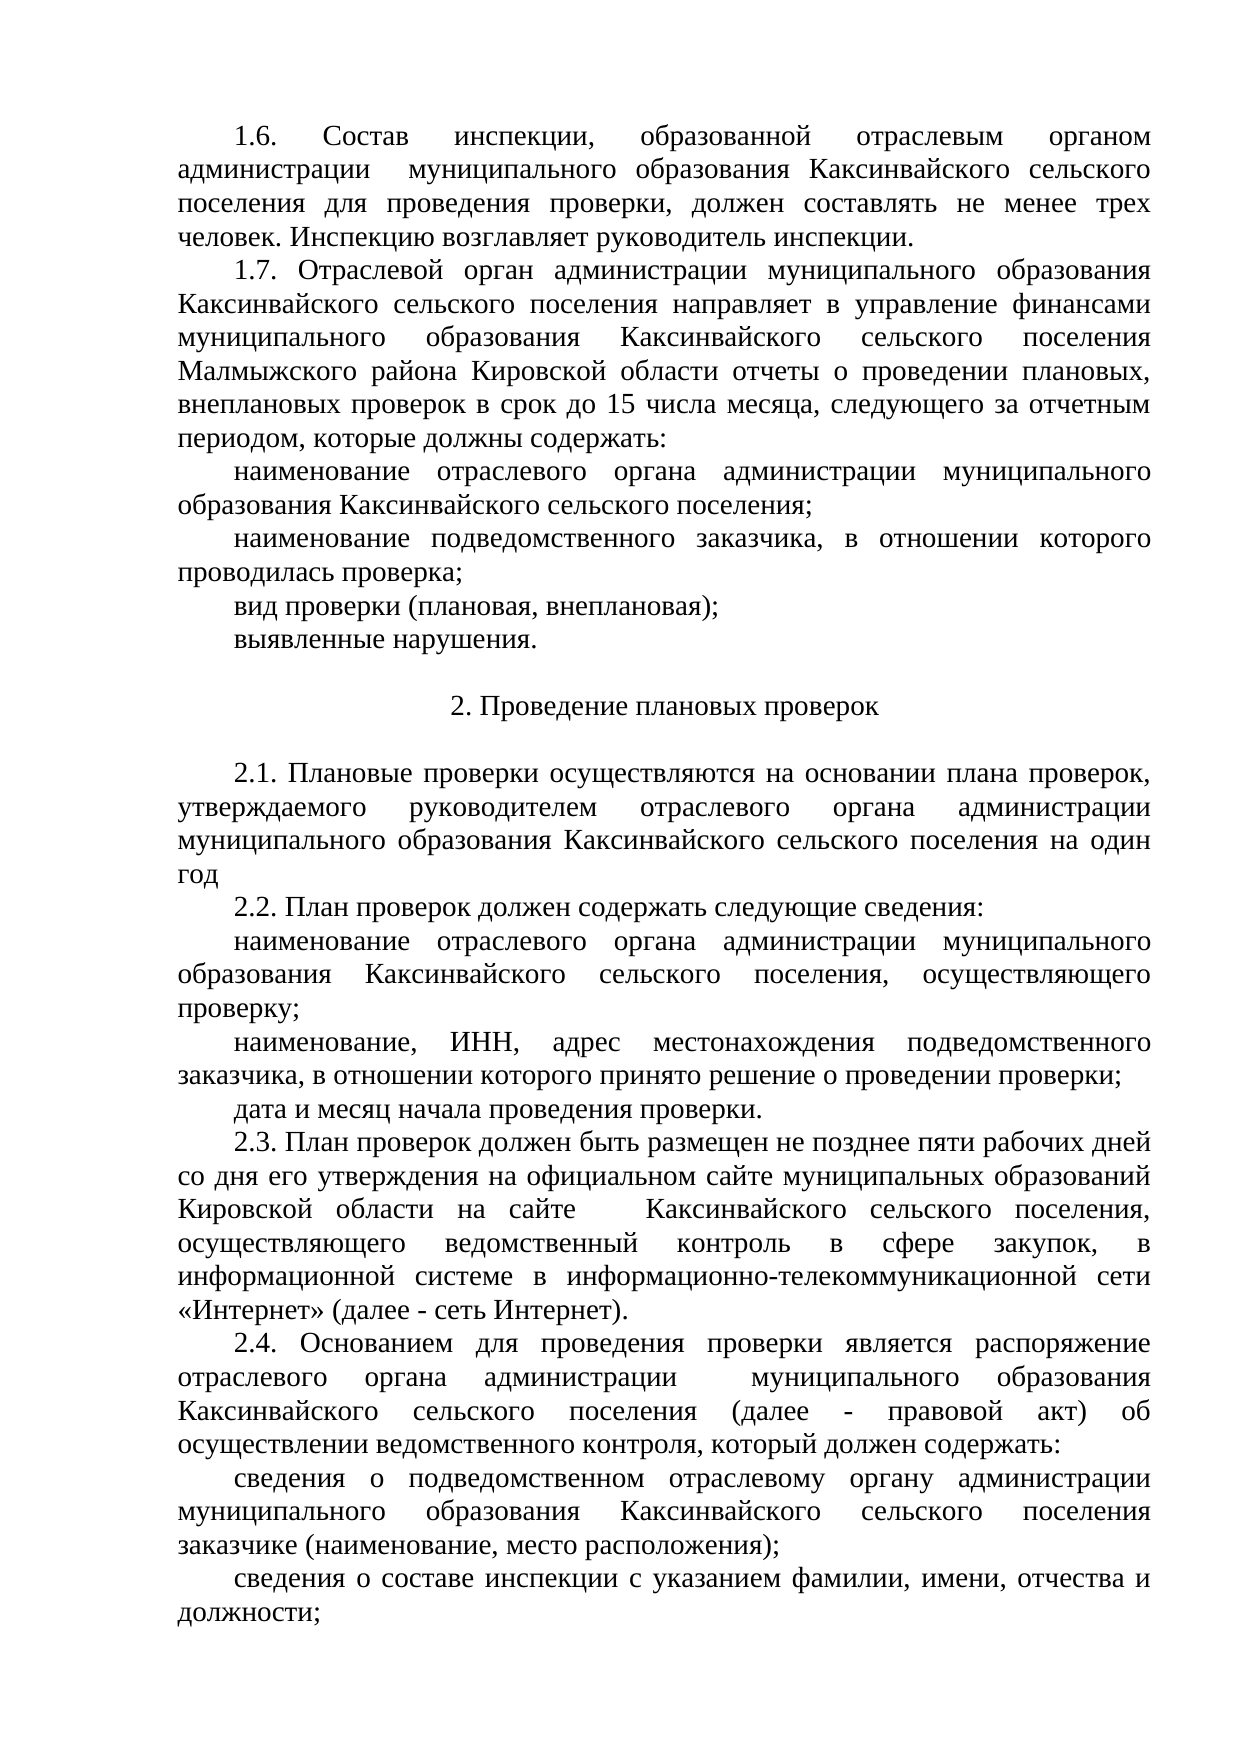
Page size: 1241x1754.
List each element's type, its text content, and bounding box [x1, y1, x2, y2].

text дата и месяц начала проведения проверки. [177, 1091, 1152, 1124]
text 2.4. Основанием для проведения проверки является распоряжение отраслевого органа администрации муниципального образования Каксинвайского сельского поселения (далее - правовой акт) об осуществлении ведомственного контроля, который должен содержать: [177, 1326, 1152, 1460]
text наименование подведомственного заказчика, в отношении которого проводилась проверка; [177, 521, 1152, 588]
text вид проверки (плановая, внеплановая); [177, 588, 1152, 621]
text выявленные нарушения. [177, 621, 1152, 655]
text 1.6. Состав инспекции, образованной отраслевым органом администрации муниципального образования Каксинвайского сельского поселения для проведения проверки, должен составлять не менее трех человек. Инспекцию возглавляет руководитель инспекции. [177, 118, 1152, 252]
text 2. Проведение плановых проверок [177, 688, 1152, 722]
text 2.2. План проверок должен содержать следующие сведения: [177, 889, 1152, 923]
text сведения о составе инспекции с указанием фамилии, имени, отчества и должности; [177, 1560, 1152, 1627]
text наименование отраслевого органа администрации муниципального образования Каксинвайского сельского поселения, осуществляющего проверку; [177, 923, 1152, 1024]
text наименование отраслевого органа администрации муниципального образования Каксинвайского сельского поселения; [177, 453, 1152, 521]
text 2.3. План проверок должен быть размещен не позднее пяти рабочих дней со дня его утверждения на официальном сайте муниципальных образований Кировской области на сайте Каксинвайского сельского поселения, осуществляющего ведомственный контроль в сфере закупок, в информационной системе в информационно-телекоммуникационной сети «Интернет» (далее - сеть Интернет). [177, 1124, 1152, 1326]
text 2.1. Плановые проверки осуществляются на основании плана проверок, утверждаемого руководителем отраслевого органа администрации муниципального образования Каксинвайского сельского поселения на один год [177, 755, 1152, 889]
text сведения о подведомственном отраслевому органу администрации муниципального образования Каксинвайского сельского поселения заказчике (наименование, место расположения); [177, 1460, 1152, 1560]
text наименование, ИНН, адрес местонахождения подведомственного заказчика, в отношении которого принято решение о проведении проверки; [177, 1024, 1152, 1091]
text 1.7. Отраслевой орган администрации муниципального образования Каксинвайского сельского поселения направляет в управление финансами муниципального образования Каксинвайского сельского поселения Малмыжского района Кировской области отчеты о проведении плановых, внеплановых проверок в срок до 15 числа месяца, следующего за отчетным периодом, которые должны содержать: [177, 252, 1152, 453]
